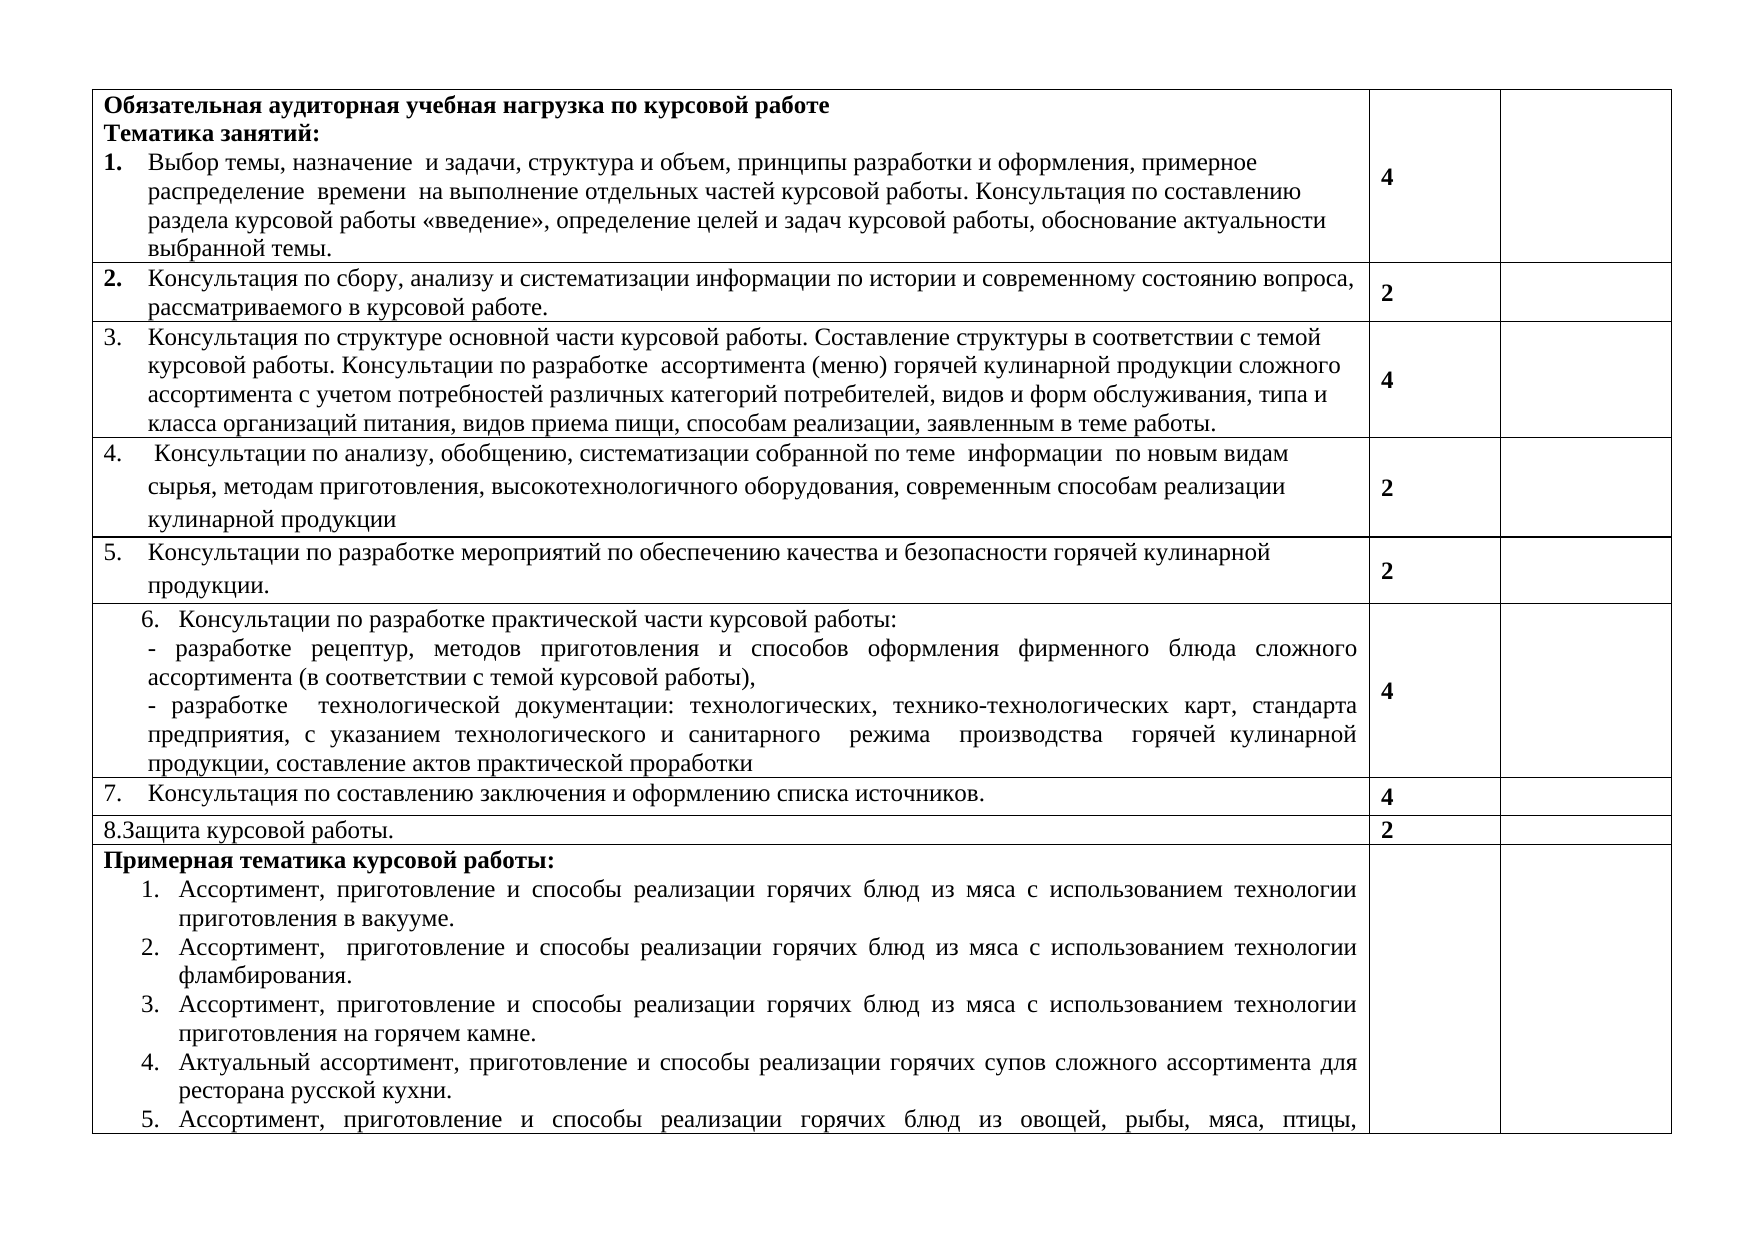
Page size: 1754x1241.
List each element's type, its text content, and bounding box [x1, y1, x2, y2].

table_cell 4 [1370, 322, 1500, 437]
table_cell Консультация по составлению заключения и оформлению списка источников. [93, 778, 1369, 814]
table_cell 4 [1370, 604, 1500, 777]
table_cell [1370, 845, 1500, 1133]
table_cell Консультация по структуре основной части курсовой работы. Составление структуры в соответствии с темой курсовой работы. Консультации по разработке ассортимента (меню) горячей кулинарной продукции сложного ассортимента с учетом потребностей различных категорий потребителей, видов и форм обслуживания, типа и класса организаций питания, видов приема пищи, способам реализации, заявленным в теме работы. [93, 322, 1369, 437]
table_cell Консультация по сбору, анализу и систематизации информации по истории и современному состоянию вопроса, рассматриваемого в курсовой работе. [93, 263, 1369, 321]
table_cell 2 [1370, 538, 1500, 603]
table_cell Консультации по анализу, обобщению, систематизации собранной по теме информации по новым видам сырья, методам приготовления, высокотехнологичного оборудования, современным способам реализации кулинарной продукции [93, 438, 1369, 536]
table_cell 2 [1370, 816, 1500, 844]
table_cell 8.Защита курсовой работы. [93, 816, 1369, 844]
table_cell 4 [1370, 778, 1500, 814]
table_cell [1501, 845, 1671, 1133]
table_cell [1501, 604, 1671, 777]
table_cell 2 [1370, 263, 1500, 321]
table_cell [1501, 538, 1671, 603]
table_cell [1501, 778, 1671, 814]
table_cell 4 [1370, 90, 1500, 262]
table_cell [93, 845, 1369, 1133]
table_cell [1501, 322, 1671, 437]
table_cell Обязательная аудиторная учебная нагрузка по курсовой работе Тематика занятий: Выбор темы, назначение и задачи, структура и объем, принципы разработки и оформления, примерное распределение времени на выполнение отдельных частей курсовой работы. Консультация по составлению раздела курсовой работы «введение», определение целей и задач курсовой работы, обоснование актуальности выбранной темы. [93, 90, 1369, 262]
table_cell [1501, 263, 1671, 321]
table_cell Консультации по разработке практической части курсовой работы: - разработке рецептур, методов приготовления и способов оформления фирменного блюда сложного ассортимента (в соответствии с темой курсовой работы), - разработке технологической документации: технологических, технико-технологических карт, стандарта предприятия, с указанием технологического и санитарного режима производства горячей кулинарной продукции, составление актов практической проработки [93, 604, 1369, 777]
table_cell 2 [1370, 438, 1500, 536]
table_cell [1501, 438, 1671, 536]
table_cell [1501, 90, 1671, 262]
table_cell Консультации по разработке мероприятий по обеспечению качества и безопасности горячей кулинарной продукции. [93, 538, 1369, 603]
table_cell [1501, 816, 1671, 844]
